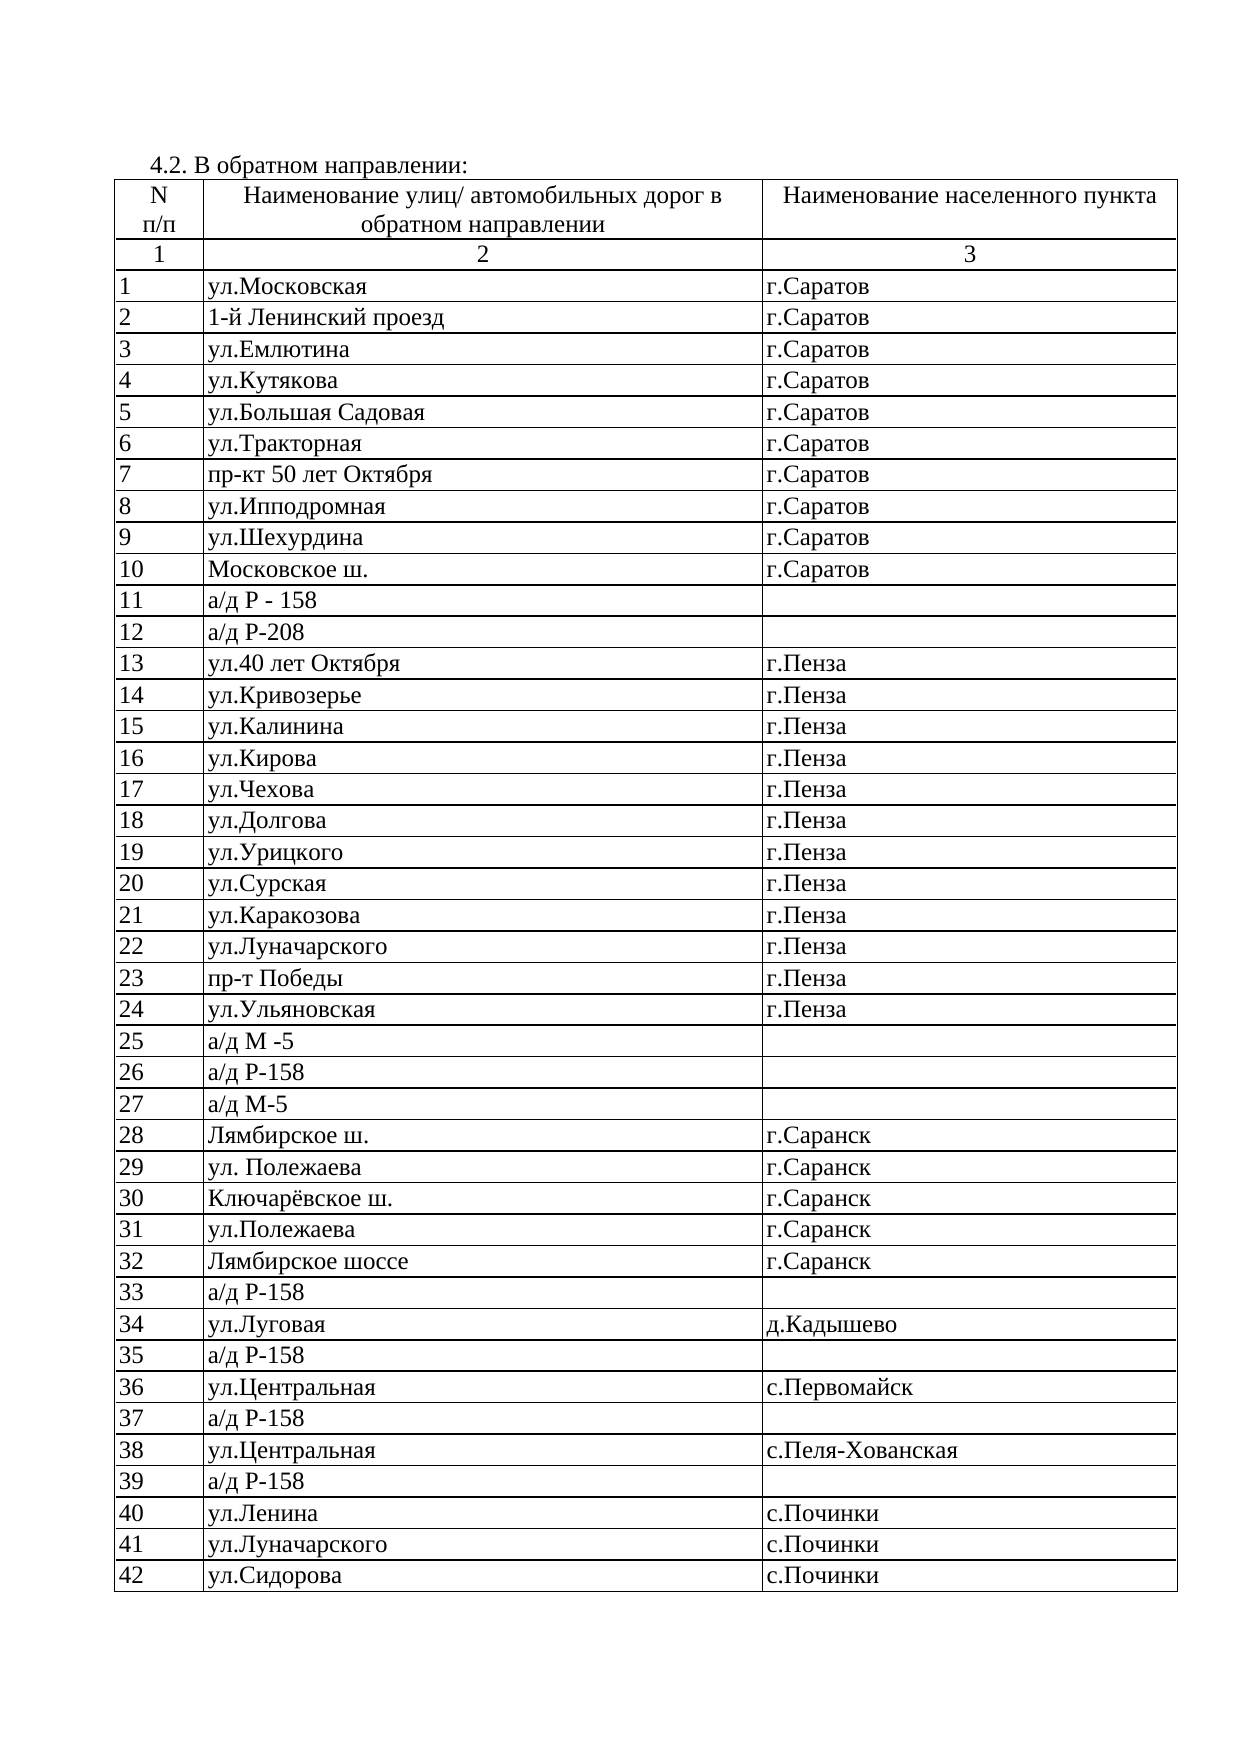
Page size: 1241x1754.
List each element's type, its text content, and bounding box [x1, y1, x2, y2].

table_header Наименование населенного пункта [763, 180, 1177, 238]
table_cell 30 [115, 1183, 203, 1213]
table_cell г.Саратов [763, 427, 1177, 458]
table_cell ул.Ленина [204, 1498, 762, 1528]
table_cell пр-кт 50 лет Октября [204, 460, 762, 489]
table_cell д.Кадышево [763, 1308, 1177, 1339]
table_cell 1 [115, 270, 203, 301]
table_cell ул.Кутякова [204, 365, 762, 395]
table_cell [763, 1339, 1177, 1370]
table_cell с.Починки [763, 1559, 1177, 1591]
table_cell г.Пенза [763, 647, 1177, 678]
table_cell г.Пенза [763, 867, 1177, 898]
table_cell 7 [115, 459, 203, 489]
table_cell 5 [115, 396, 203, 427]
table_cell 2 [115, 302, 203, 332]
table_cell 3 [763, 238, 1177, 269]
table_cell 35 [115, 1340, 203, 1370]
table_cell а/д М-5 [204, 1089, 762, 1119]
table_cell 19 [115, 837, 203, 867]
table_cell с.Починки [763, 1496, 1177, 1528]
table_cell 41 [115, 1529, 203, 1559]
table_cell г.Саратов [763, 269, 1177, 301]
table_cell г.Саратов [763, 395, 1177, 427]
table_cell 36 [115, 1371, 203, 1402]
table_cell г.Пенза [763, 930, 1177, 961]
table_cell ул.Большая Садовая [204, 397, 762, 427]
table_cell ул.Урицкого [204, 837, 762, 867]
table_cell 34 [115, 1309, 203, 1339]
table_cell 31 [115, 1214, 203, 1244]
table_cell с.Первомайск [763, 1370, 1177, 1402]
table_cell 21 [115, 900, 203, 930]
table_cell ул.Емлютина [204, 334, 762, 364]
table_cell ул.Каракозова [204, 900, 762, 930]
table_cell г.Саратов [763, 490, 1177, 521]
table_cell 23 [115, 963, 203, 993]
table_cell 39 [115, 1466, 203, 1496]
table_cell 12 [115, 616, 203, 647]
table_cell 8 [115, 491, 203, 521]
table_cell ул.Тракторная [204, 428, 762, 458]
table_cell а/д М -5 [204, 1026, 762, 1056]
table_cell г.Пенза [763, 836, 1177, 867]
table_cell ул.Ипподромная [204, 491, 762, 521]
text 4.2. В обратном направлении: [150, 150, 1090, 179]
table_cell г.Пенза [763, 993, 1177, 1024]
table_cell 1-й Ленинский проезд [204, 302, 762, 332]
table_cell а/д Р-158 [204, 1403, 762, 1433]
table_cell 40 [115, 1497, 203, 1528]
table_cell ул.Долгова [204, 806, 762, 836]
table_cell ул.Луговая [204, 1309, 762, 1339]
table_cell с.Пеля-Хованская [763, 1433, 1177, 1465]
table_cell 37 [115, 1403, 203, 1433]
table_cell 33 [115, 1277, 203, 1307]
table_cell 18 [115, 805, 203, 836]
table_cell 28 [115, 1120, 203, 1150]
table_cell ул.Кривозерье [204, 680, 762, 710]
table_cell Московское ш. [204, 554, 762, 584]
table_cell а/д Р-158 [204, 1341, 762, 1370]
table_cell 32 [115, 1246, 203, 1276]
table_cell [763, 584, 1177, 615]
table_cell г.Саранск [763, 1245, 1177, 1276]
table_cell г.Саранск [763, 1119, 1177, 1150]
table_cell 16 [115, 742, 203, 773]
table_cell а/д Р-158 [204, 1278, 762, 1307]
table_cell 3 [115, 333, 203, 364]
table_cell [763, 1276, 1177, 1307]
table_cell [763, 1056, 1177, 1087]
table_cell г.Саранск [763, 1213, 1177, 1244]
table_cell ул.Сурская [204, 869, 762, 898]
table_cell ул.Центральная [204, 1435, 762, 1465]
table_cell ул.Кирова [204, 743, 762, 773]
table_header N п/п [115, 180, 203, 238]
table_cell г.Пенза [763, 899, 1177, 930]
table_cell г.Саратов [763, 332, 1177, 364]
table_cell ул.40 лет Октября [204, 648, 762, 678]
table_cell г.Пенза [763, 710, 1177, 741]
table_cell ул. Полежаева [204, 1152, 762, 1182]
table_cell 9 [115, 522, 203, 552]
table_cell ул.Ульяновская [204, 995, 762, 1024]
table_cell 38 [115, 1434, 203, 1465]
table_cell ул.Полежаева [204, 1215, 762, 1244]
table_cell пр-т Победы [204, 963, 762, 993]
table_cell г.Саранск [763, 1182, 1177, 1213]
table_cell а/д Р-158 [204, 1057, 762, 1087]
table_cell г.Пенза [763, 741, 1177, 773]
table_cell Лямбирское ш. [204, 1120, 762, 1150]
table_cell ул.Центральная [204, 1372, 762, 1402]
table_cell а/д Р - 158 [204, 586, 762, 615]
table_cell 6 [115, 428, 203, 458]
table_cell ул.Луначарского [204, 932, 762, 961]
table_cell г.Саратов [763, 364, 1177, 395]
table_cell ул.Луначарского [204, 1529, 762, 1559]
table_cell г.Саратов [763, 521, 1177, 552]
table_cell 15 [115, 711, 203, 741]
table_cell ул.Сидорова [204, 1561, 762, 1591]
table_cell 14 [115, 679, 203, 710]
table_cell 26 [115, 1057, 203, 1087]
table_cell г.Саратов [763, 301, 1177, 332]
table_cell 2 [204, 240, 762, 269]
table_cell 10 [115, 554, 203, 584]
table_cell ул.Московская [204, 271, 762, 301]
table_cell [763, 1402, 1177, 1433]
table_cell г.Пенза [763, 961, 1177, 993]
table_cell г.Саратов [763, 553, 1177, 584]
table_cell [763, 615, 1177, 647]
table_cell 4 [115, 365, 203, 395]
table_cell а/д Р-158 [204, 1466, 762, 1496]
table_cell 20 [115, 868, 203, 898]
table_cell г.Пенза [763, 678, 1177, 710]
table_cell Ключарёвское ш. [204, 1183, 762, 1213]
table_cell 25 [115, 1025, 203, 1056]
table_cell с.Починки [763, 1528, 1177, 1559]
table_cell ул.Калинина [204, 711, 762, 741]
table_cell г.Саранск [763, 1150, 1177, 1182]
table_header Наименование улиц/ автомобильных дорог в обратном направлении [204, 180, 762, 238]
table_cell 11 [115, 585, 203, 615]
table_cell 17 [115, 774, 203, 804]
table_cell ул.Чехова [204, 774, 762, 804]
table_cell г.Пенза [763, 773, 1177, 804]
table_cell [763, 1024, 1177, 1056]
table_cell г.Саратов [763, 458, 1177, 489]
table_cell 24 [115, 994, 203, 1024]
table_cell 29 [115, 1151, 203, 1182]
table_cell [763, 1087, 1177, 1119]
table_cell 1 [115, 239, 203, 269]
table_cell г.Пенза [763, 804, 1177, 836]
table_cell Лямбирское шоссе [204, 1246, 762, 1276]
table_cell 13 [115, 648, 203, 678]
table_cell 27 [115, 1088, 203, 1119]
table_cell 22 [115, 931, 203, 961]
table_cell а/д Р-208 [204, 617, 762, 647]
table_cell [763, 1465, 1177, 1496]
table_cell ул.Шехурдина [204, 523, 762, 552]
table_cell 42 [115, 1560, 203, 1591]
